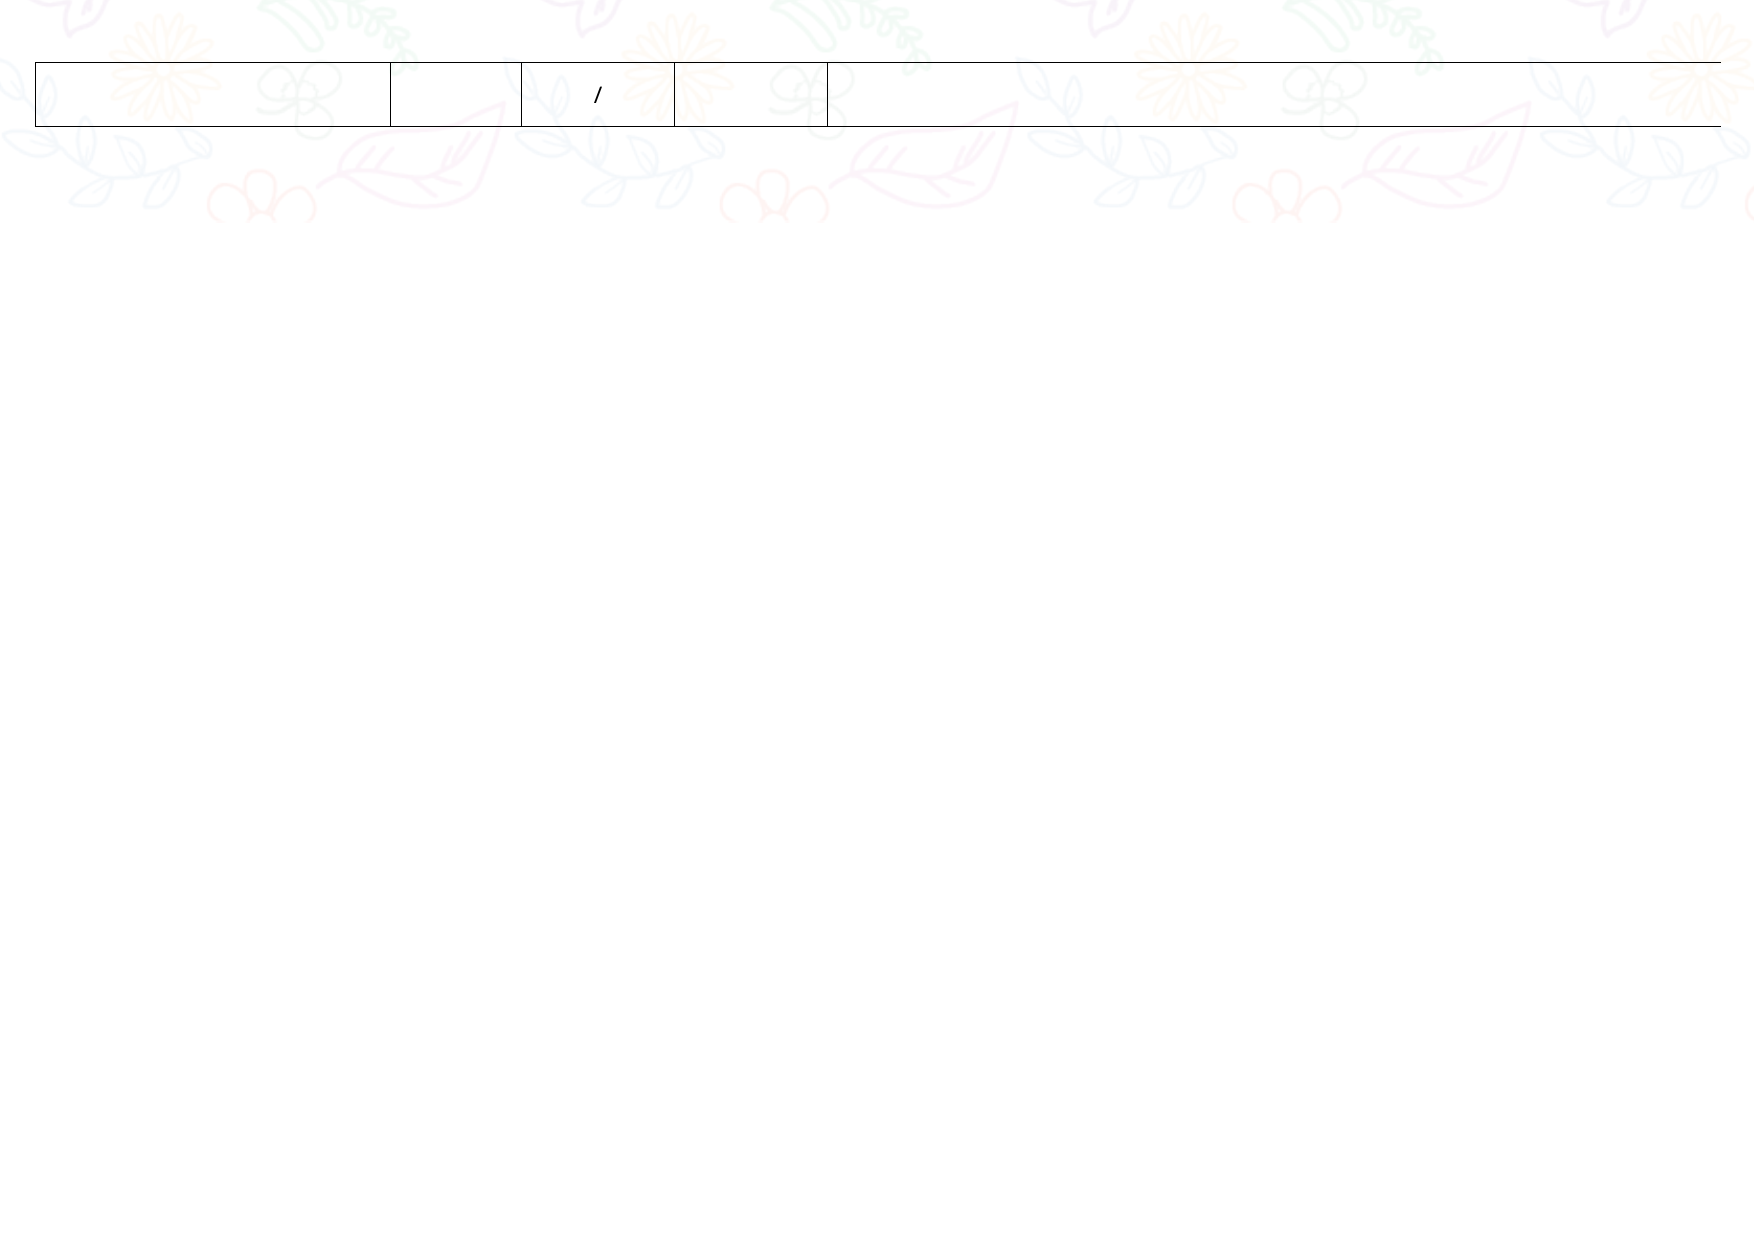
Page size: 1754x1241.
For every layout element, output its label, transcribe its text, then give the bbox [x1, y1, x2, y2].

table_cell / [522, 63, 674, 126]
table_cell [36, 63, 390, 126]
table_cell [675, 63, 827, 126]
table_cell [391, 63, 521, 126]
picture [0, 0, 1754, 223]
